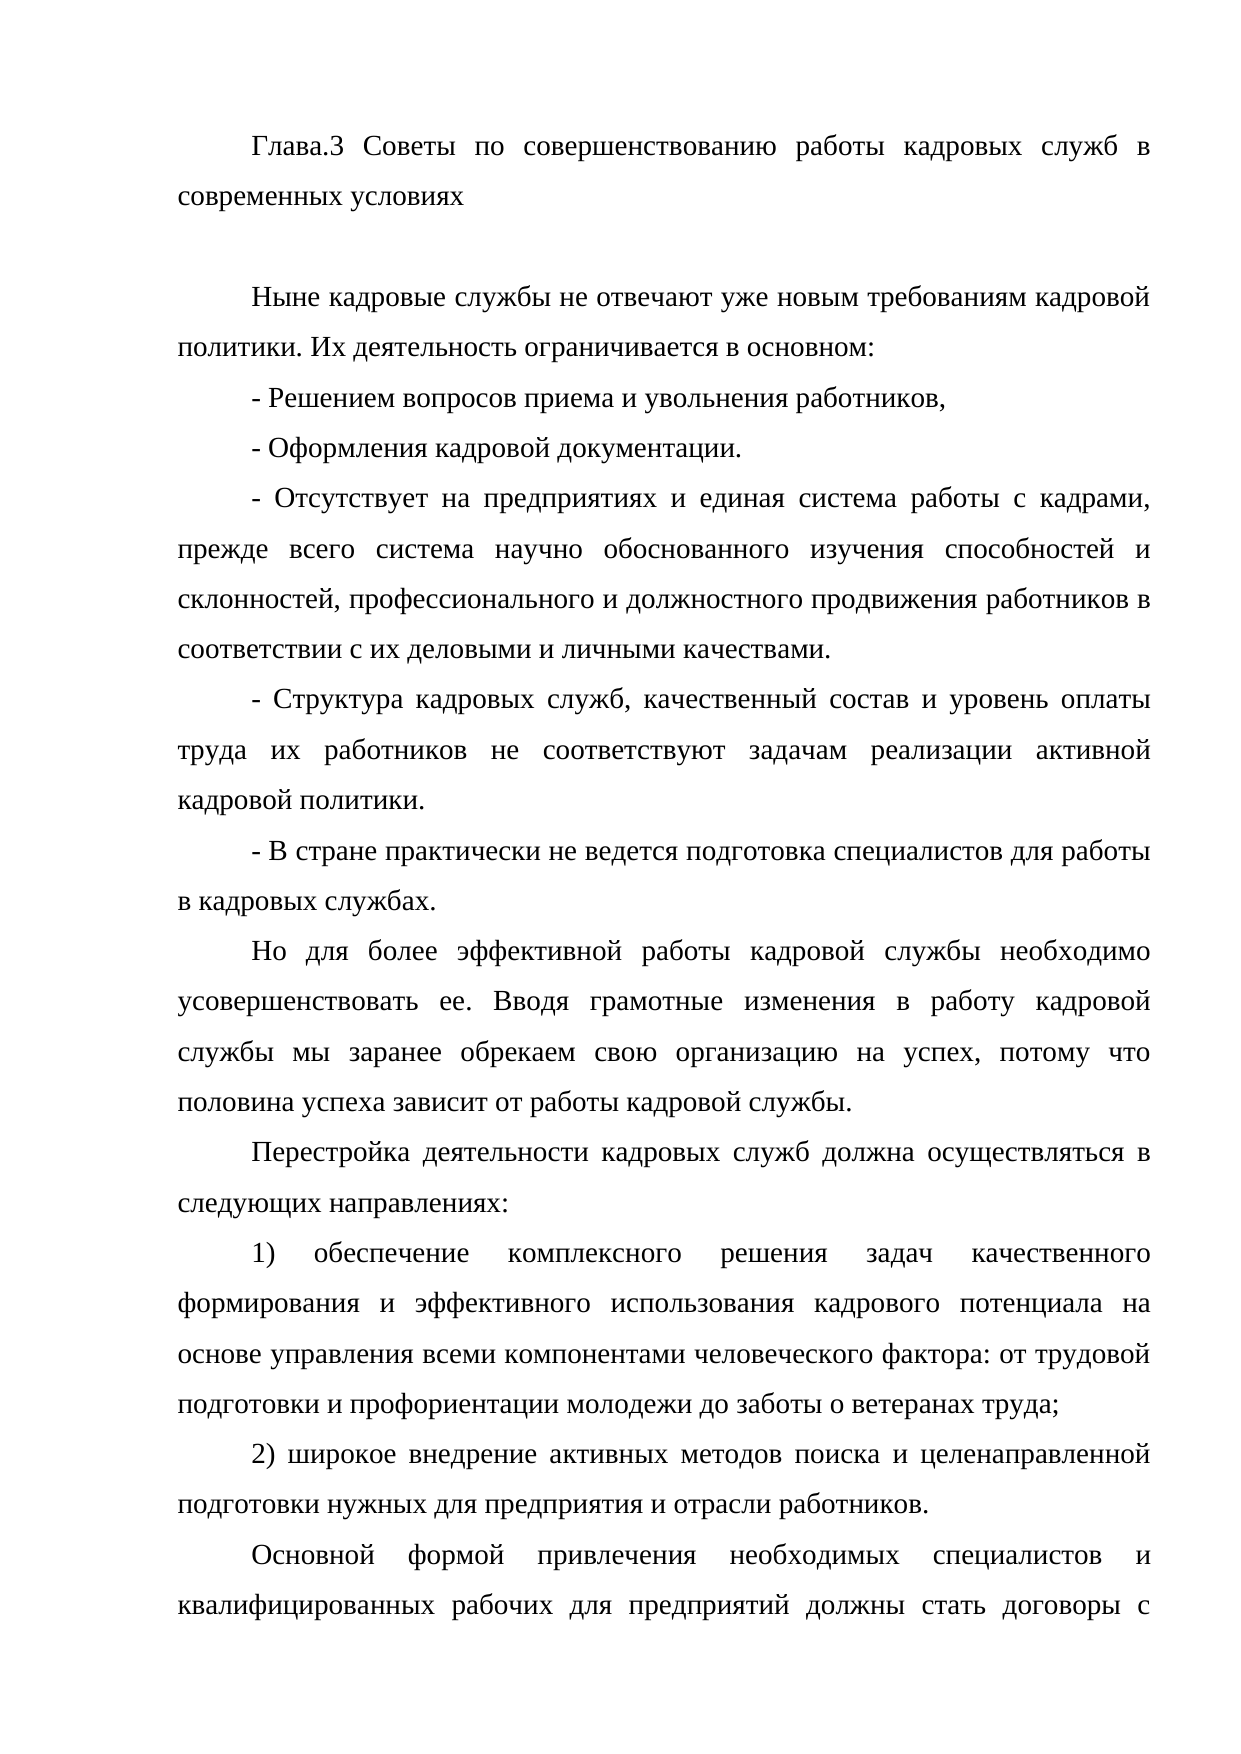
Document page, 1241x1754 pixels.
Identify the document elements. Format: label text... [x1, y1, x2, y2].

text - В стране практически не ведется подготовка специалистов для работы в кадровых службах. [177, 833, 1152, 916]
text Ныне кадровые службы не отвечают уже новым требованиям кадровой политики. Их деятельность ограничивается в основном: [177, 279, 1152, 363]
text - Структура кадровых служб, качественный состав и уровень оплаты труда их работников не соответствуют задачам реализации активной кадровой политики. [177, 682, 1152, 816]
text 1) обеспечение комплексного решения задач качественного формирования и эффективного использования кадрового потенциала на основе управления всеми компонентами человеческого фактора: от трудовой подготовки и профориентации молодежи до заботы о ветеранах труда; [177, 1235, 1152, 1419]
text 2) широкое внедрение активных методов поиска и целенаправленной подготовки нужных для предприятия и отрасли работников. [177, 1436, 1152, 1520]
text - Решением вопросов приема и увольнения работников, [177, 380, 1152, 413]
text Но для более эффективной работы кадровой службы необходимо усовершенствовать ее. Вводя грамотные изменения в работу кадровой службы мы заранее обрекаем свою организацию на успех, потому что половина успеха зависит от работы кадровой службы. [177, 933, 1152, 1118]
text Перестройка деятельности кадровых служб должна осуществляться в следующих направлениях: [177, 1134, 1152, 1218]
text Глава.3 Советы по совершенствованию работы кадровых служб в современных условиях [177, 128, 1152, 212]
text - Оформления кадровой документации. [177, 430, 1152, 464]
text - Отсутствует на предприятиях и единая система работы с кадрами, прежде всего система научно обоснованного изучения способностей и склонностей, профессионального и должностного продвижения работников в соответствии с их деловыми и личными качествами. [177, 480, 1152, 665]
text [177, 1537, 1152, 1621]
